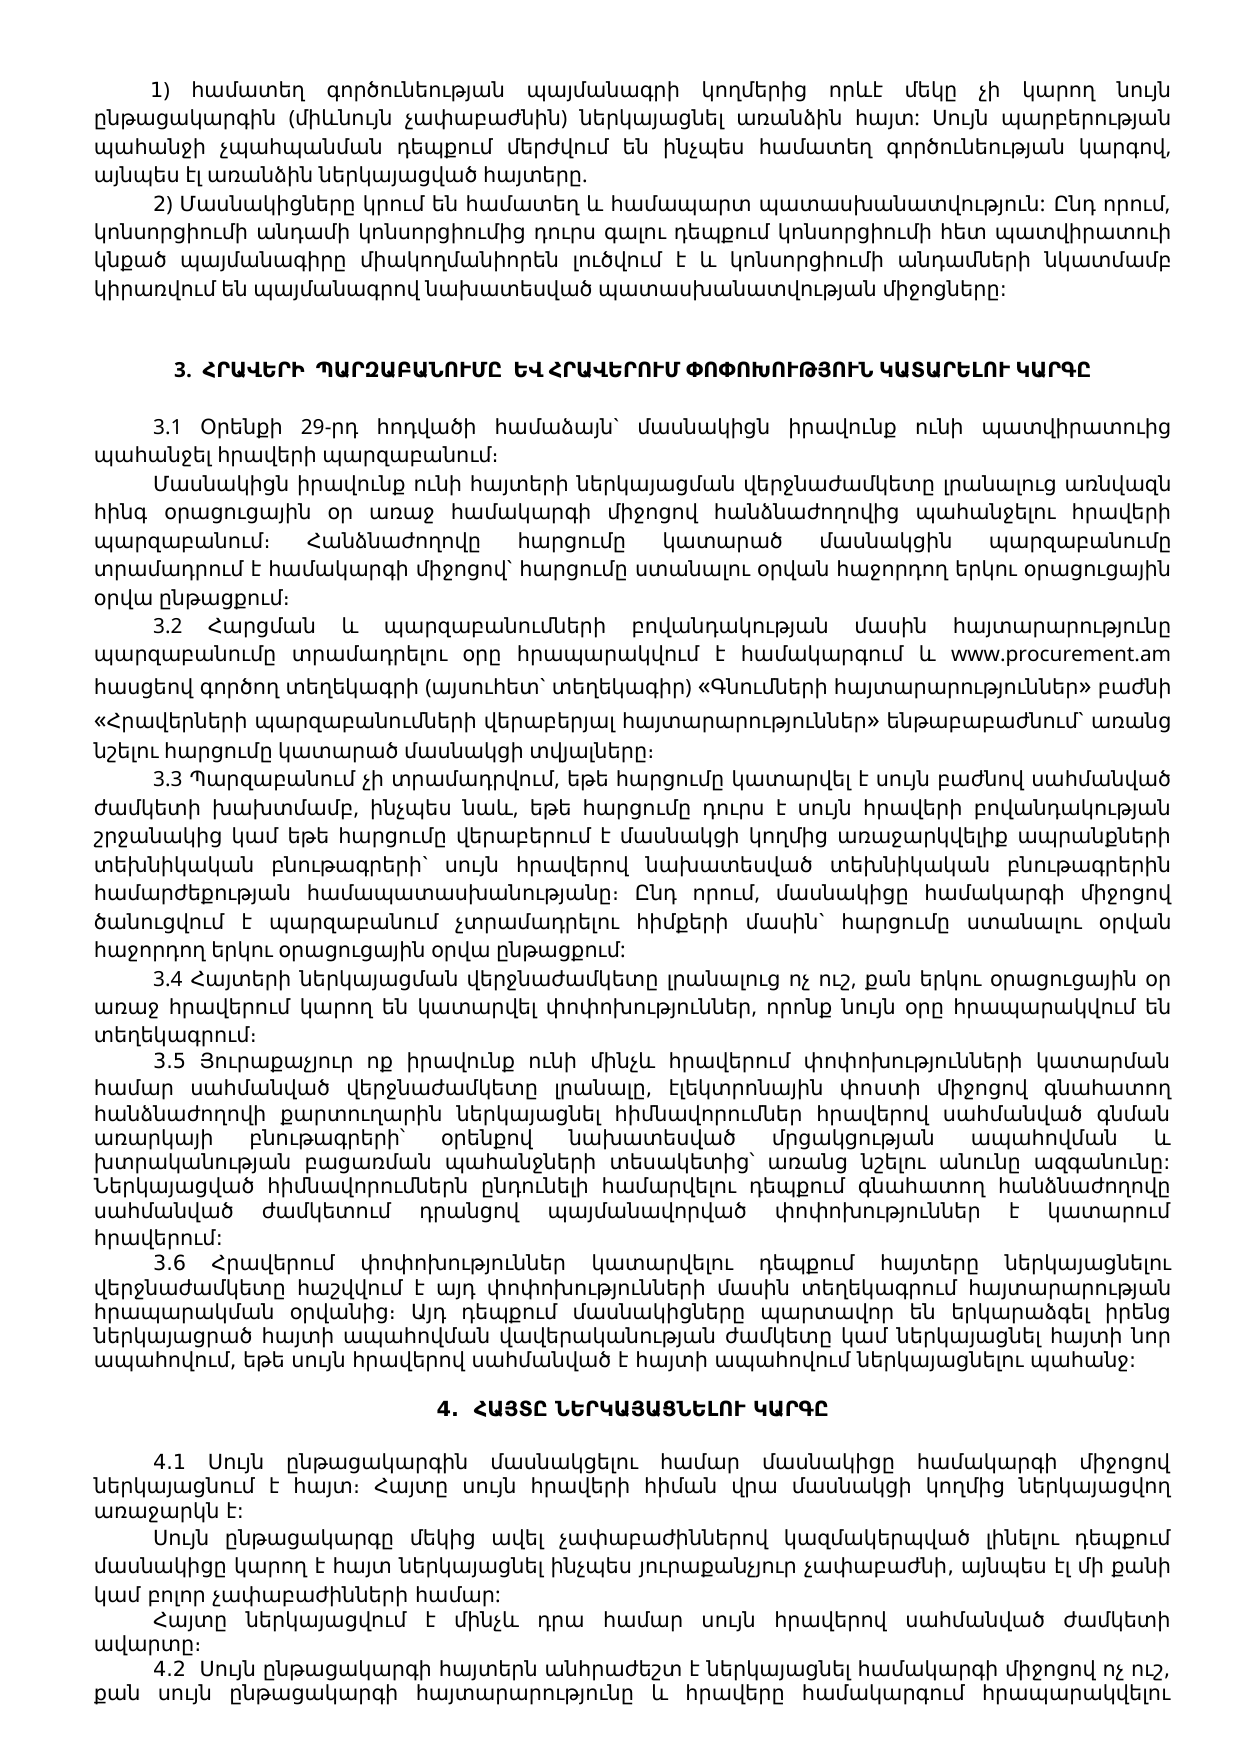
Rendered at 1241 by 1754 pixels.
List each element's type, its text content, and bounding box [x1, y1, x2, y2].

text 3.6 Հրավերում փոփոխություններ կատարվելու դեպքում հայտերը ներկայացնելու վերջնաժամկետը հաշվվում է այդ փոփոխությունների մասին տեղեկագրում հայտարարության հրապարակման օրվանից։ Այդ դեպքում մասնակիցները պարտավոր են երկարաձգել իրենց ներկայացրած հայտի ապահովման վավերականության ժամկետը կամ ներկայացնել հայտի նոր ապահովում, եթե սույն հրավերով սահմանված է հայտի ապահովում ներկայացնելու պահանջ: [94, 1251, 1171, 1373]
text Հայտը ներկայացվում է մինչև դրա համար սույն հրավերով սահմանված ժամկետի ավարտը։ [94, 1608, 1171, 1657]
text 1) համատեղ գործունեության պայմանագրի կողմերից որևէ մեկը չի կարող նույն ընթացակարգին (միևնույն չափաբաժնին) ներկայացնել առանձին հայտ: Սույն պարբերության պահանջի չպահպանման դեպքում մերժվում են ինչպես համատեղ գործունեության կարգով, այնպես էլ առանձին ներկայացված հայտերը. [94, 75, 1171, 189]
text 2) Մասնակիցները կրում են համատեղ և համապարտ պատասխանատվություն: Ընդ որում, կոնսորցիումի անդամի կոնսորցիումից դուրս գալու դեպքում կոնսորցիումի հետ պատվիրատուի կնքած պայմանագիրը միակողմանիորեն լուծվում է և կոնսորցիումի անդամների նկատմամբ կիրառվում են պայմանագրով նախատեսված պատասխանատվության միջոցները: [94, 189, 1171, 302]
text 3.2 Հարցման և պարզաբանումների բովանդակության մասին հայտարարությունը պարզաբանումը տրամադրելու օրը հրապարակվում է համակարգում և www.procurement.am հասցեով գործող տեղեկագրի (այսուհետ` տեղեկագիր) «Գնումների հայտարարություններ» բաժնի «Հրավերների պարզաբանումների վերաբերյալ հայտարարություններ» ենթաբաբաժնում` առանց նշելու հարցումը կատարած մասնակցի տվյալները։ [94, 611, 1171, 764]
text Սույն ընթացակարգը մեկից ավել չափաբաժիններով կազմակերպված լինելու դեպքում մասնակիցը կարող է հայտ ներկայացնել ինչպես յուրաքանչյուր չափաբաժնի, այնպես էլ մի քանի կամ բոլոր չափաբաժինների համար: [94, 1523, 1171, 1608]
text 4.1 Սույն ընթացակարգին մասնակցելու համար մասնակիցը համակարգի միջոցով ներկայացնում է հայտ։ Հայտը սույն հրավերի հիման վրա մասնակցի կողմից ներկայացվող առաջարկն է: [94, 1450, 1171, 1523]
text 3.3 Պարզաբանում չի տրամադրվում, եթե հարցումը կատարվել է սույն բաժնով սահմանված ժամկետի խախտմամբ, ինչպես նաև, եթե հարցումը դուրս է սույն հրավերի բովանդակության շրջանակից կամ եթե հարցումը վերաբերում է մասնակցի կողմից առաջարկվելիք ապրանքների տեխնիկական բնութագրերի` սույն հրավերով նախատեսված տեխնիկական բնութագրերին համարժեքության համապատասխանությանը։ Ընդ որում, մասնակիցը համակարգի միջոցով ծանուցվում է պարզաբանում չտրամադրելու հիմքերի մասին` հարցումը ստանալու օրվան հաջորդող երկու օրացուցային օրվա ընթացքում: [94, 764, 1171, 964]
text 3. ՀՐԱՎԵՐԻ ՊԱՐԶԱԲԱՆՈՒՄԸ ԵՎ ՀՐԱՎԵՐՈՒՄ ՓՈՓՈԽՈՒԹՅՈՒՆ ԿԱՏԱՐԵԼՈՒ ԿԱՐԳԸ [94, 355, 1171, 384]
text 4. ՀԱՅՏԸ ՆԵՐԿԱՅԱՑՆԵԼՈՒ ԿԱՐԳԸ [94, 1397, 1171, 1421]
text 3.5 Յուրաքաչյուր ոք իրավունք ունի մինչև հրավերում փոփոխությունների կատարման համար սահմանված վերջնաժամկետը լրանալը, էլեկտրոնային փոստի միջոցով գնահատող հանձնաժողովի քարտուղարին ներկայացնել հիմնավորումներ հրավերով սահմանված գնման առարկայի բնութագրերի՝ օրենքով նախատեսված մրցակցության ապահովման և խտրականության բացառման պահանջների տեսակետից՝ առանց նշելու անունը ազգանունը: Ներկայացված հիմնավորումներն ընդունելի համարվելու դեպքում գնահատող հանձնաժողովը սահմանված ժամկետում դրանցով պայմանավորված փոփոխություններ է կատարում հրավերում: [94, 1049, 1171, 1251]
text 3.1 Օրենքի 29-րդ հոդվածի համաձայն` մասնակիցն իրավունք ունի պատվիրատուից պահանջել հրավերի պարզաբանում։ [94, 412, 1171, 469]
text 3.4 Հայտերի ներկայացման վերջնաժամկետը լրանալուց ոչ ուշ, քան երկու օրացուցային օր առաջ հրավերում կարող են կատարվել փոփոխություններ, որոնք նույն օրը հրապարակվում են տեղեկագրում։ [94, 964, 1171, 1049]
text Մասնակիցն իրավունք ունի հայտերի ներկայացման վերջնաժամկետը լրանալուց առնվազն հինգ օրացուցային օր առաջ համակարգի միջոցով հանձնաժողովից պահանջելու հրավերի պարզաբանում։ Հանձնաժողովը հարցումը կատարած մասնակցին պարզաբանումը տրամադրում է համակարգի միջոցով` հարցումը ստանալու օրվան հաջորդող երկու օրացուցային օրվա ընթացքում։ [94, 469, 1171, 611]
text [94, 1657, 1171, 1705]
